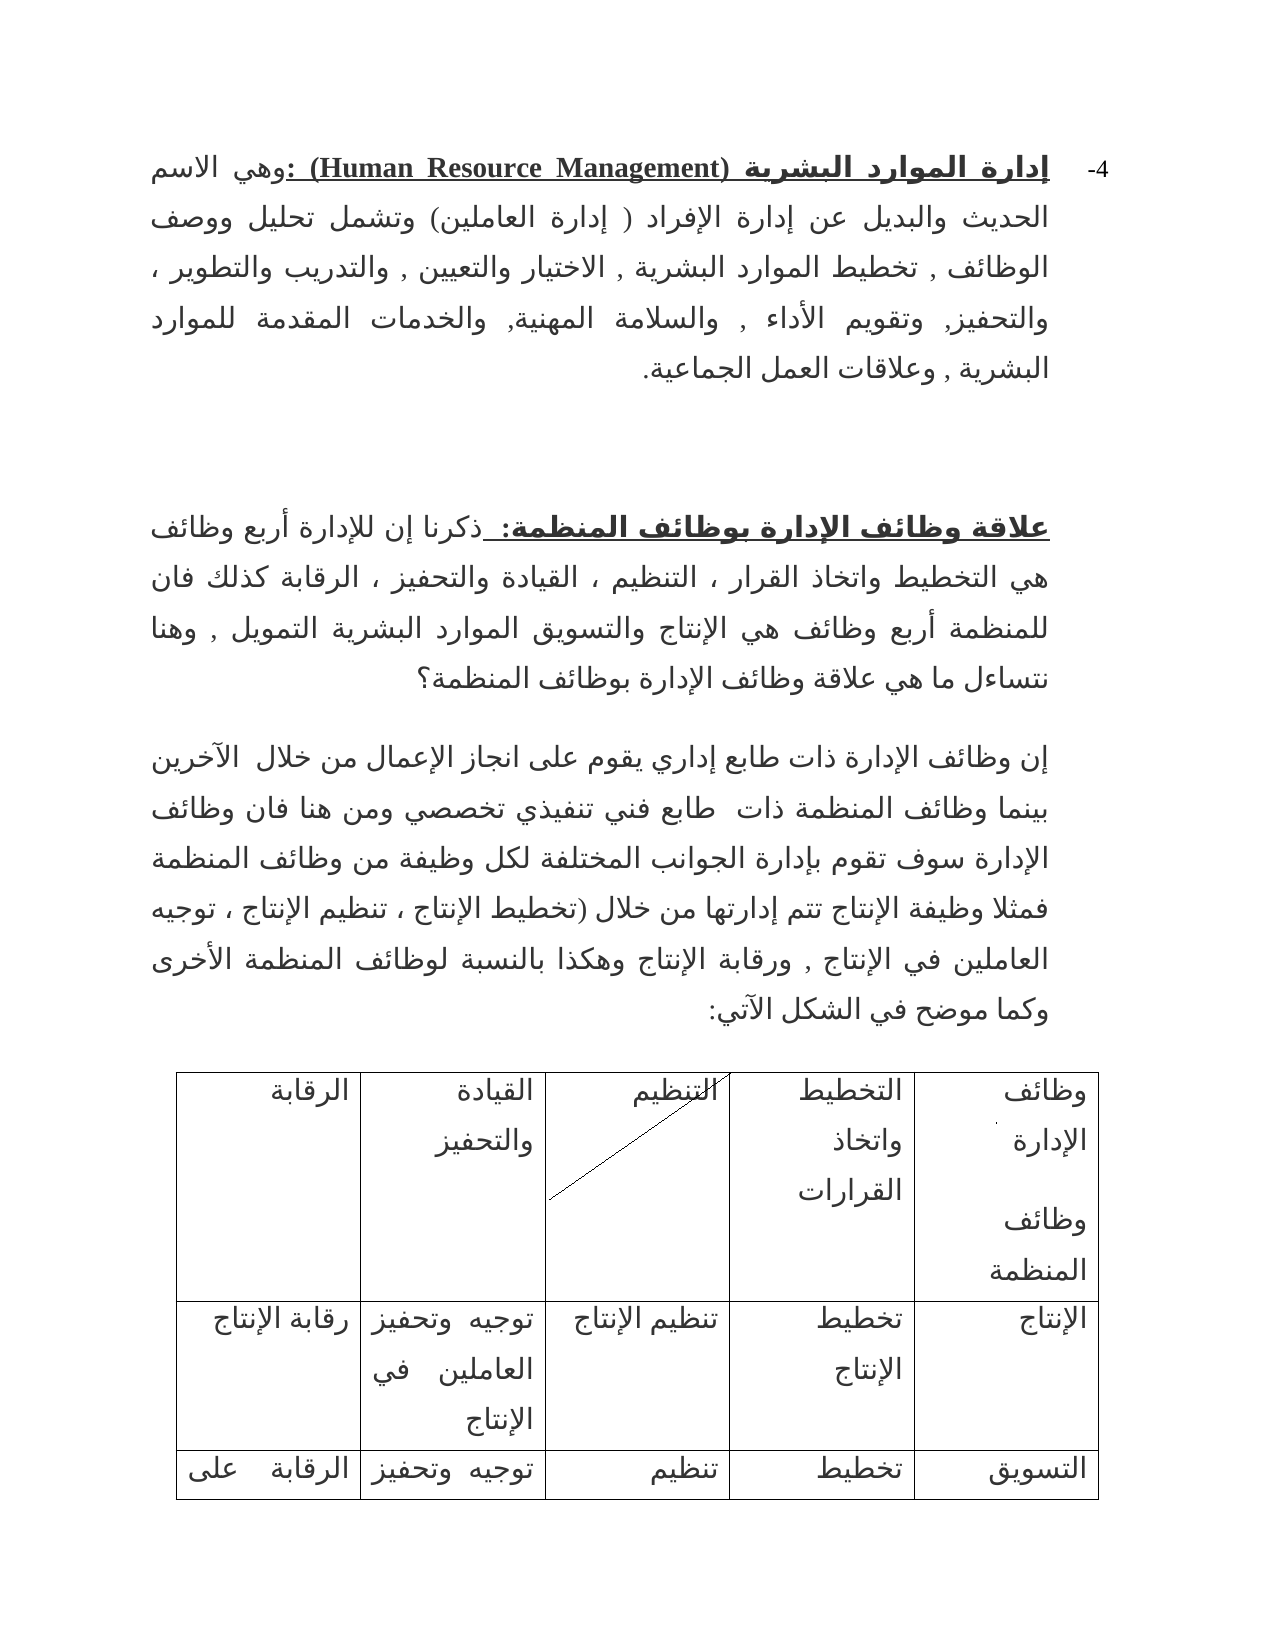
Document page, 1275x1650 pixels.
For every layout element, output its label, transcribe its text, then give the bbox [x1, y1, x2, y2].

list إدارة الموارد البشرية (Human Resource Management) :وهي الاسم الحديث والبديل عن إدارة الإفراد ( إدارة العاملين) وتشمل تحليل ووصف الوظائف , تخطيط الموارد البشرية , الاختيار والتعيين , والتدريب والتطوير ، والتحفيز, وتقويم الأداء , والسلامة المهنية, والخدمات المقدمة للموارد البشرية , وعلاقات العمل الجماعية. [150, 150, 1087, 385]
table_header القيادة والتحفيز [361, 1073, 545, 1301]
text علاقة وظائف الإدارة بوظائف المنظمة: ذكرنا إن للإدارة أربع وظائف هي التخطيط واتخاذ القرار ، التنظيم ، القيادة والتحفيز ، الرقابة كذلك فان للمنظمة أربع وظائف هي الإنتاج والتسويق الموارد البشرية التمويل , وهنا نتساءل ما هي علاقة وظائف الإدارة بوظائف المنظمة؟ [150, 510, 1050, 695]
table_cell تنظيم التسويق [546, 1451, 729, 1499]
table_cell الرقابة على التسويق [177, 1451, 360, 1499]
table_header الرقابة [177, 1073, 360, 1301]
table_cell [361, 1451, 545, 1499]
table_cell تنظيم الإنتاج [546, 1302, 729, 1450]
table_header التخطيط واتخاذ القرارات [730, 1073, 914, 1301]
table_cell الإنتاج [915, 1302, 1098, 1450]
text إن وظائف الإدارة ذات طابع إداري يقوم على انجاز الإعمال من خلال الآخرين بينما وظائف المنظمة ذات طابع فني تنفيذي تخصصي ومن هنا فان وظائف الإدارة سوف تقوم بإدارة الجوانب المختلفة لكل وظيفة من وظائف المنظمة فمثلا وظيفة الإنتاج تتم إدارتها من خلال (تخطيط الإنتاج ، تنظيم الإنتاج ، توجيه العاملين في الإنتاج , ورقابة الإنتاج وهكذا بالنسبة لوظائف المنظمة الأخرى وكما موضح في الشكل الآتي: [150, 741, 1050, 1026]
table_cell التسويق [915, 1451, 1098, 1499]
table_cell تخطيط التسويق [730, 1451, 914, 1499]
table_header التنظيم [546, 1073, 729, 1301]
table_cell تخطيط الإنتاج [730, 1302, 914, 1450]
table_header وظائف الإدارة وظائف المنظمة [915, 1073, 1098, 1301]
table_cell توجيه وتحفيز العاملين في الإنتاج [361, 1302, 545, 1450]
table_cell رقابة الإنتاج [177, 1302, 360, 1450]
